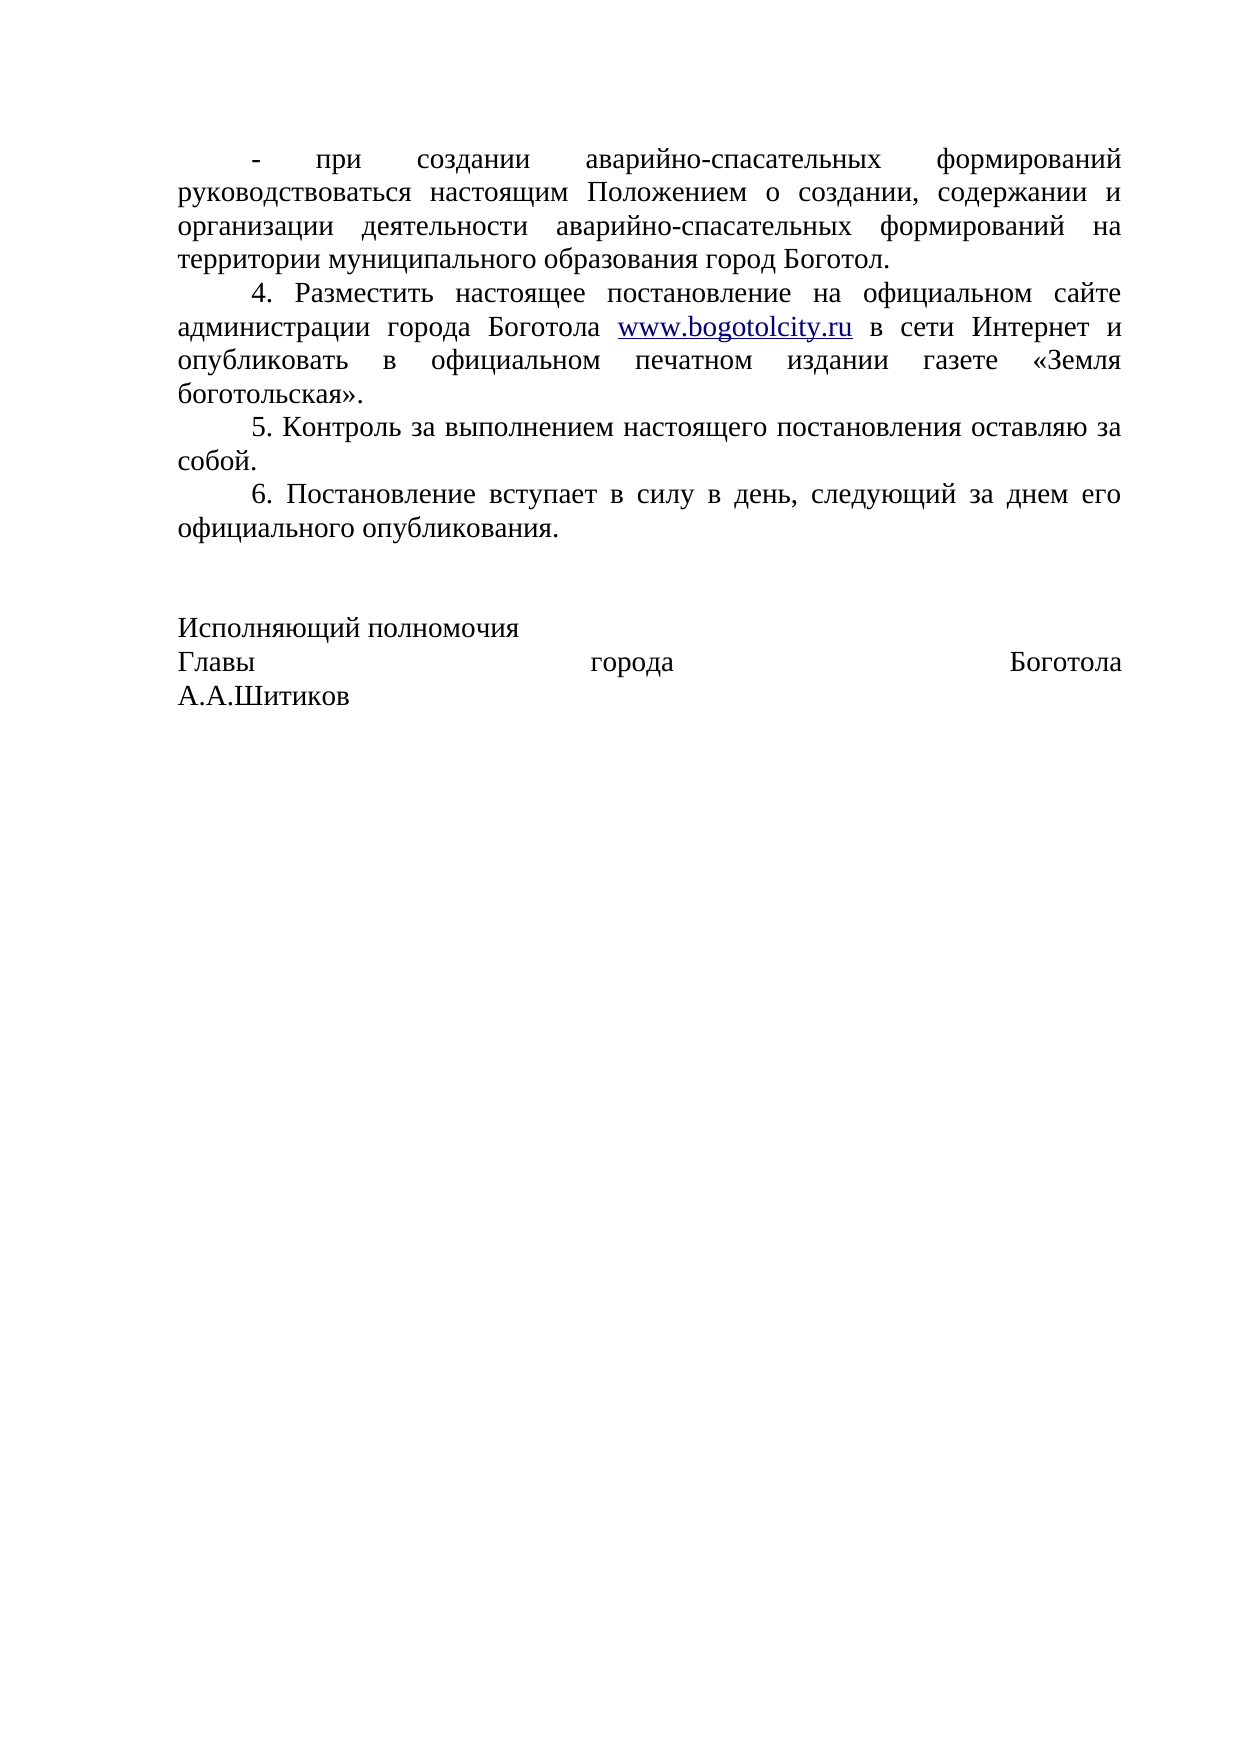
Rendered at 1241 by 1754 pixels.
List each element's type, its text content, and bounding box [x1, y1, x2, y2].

text 5. Контроль за выполнением настоящего постановления оставляю за собой. [177, 409, 1122, 476]
text - при создании аварийно-спасательных формирований руководствоваться настоящим Положением о создании, содержании и организации деятельности аварийно-спасательных формирований на территории муниципального образования город Боготол. [177, 141, 1122, 275]
text 6. Постановление вступает в силу в день, следующий за днем его официального опубликования. [177, 476, 1122, 543]
text Главы города Боготола А.А.Шитиков [177, 644, 1122, 711]
text Исполняющий полномочия [177, 611, 1122, 644]
text 4. Разместить настоящее постановление на официальном сайте администрации города Боготола www.bogotolcity.ru в сети Интернет и опубликовать в официальном печатном издании газете «Земля боготольская». [177, 275, 1122, 409]
